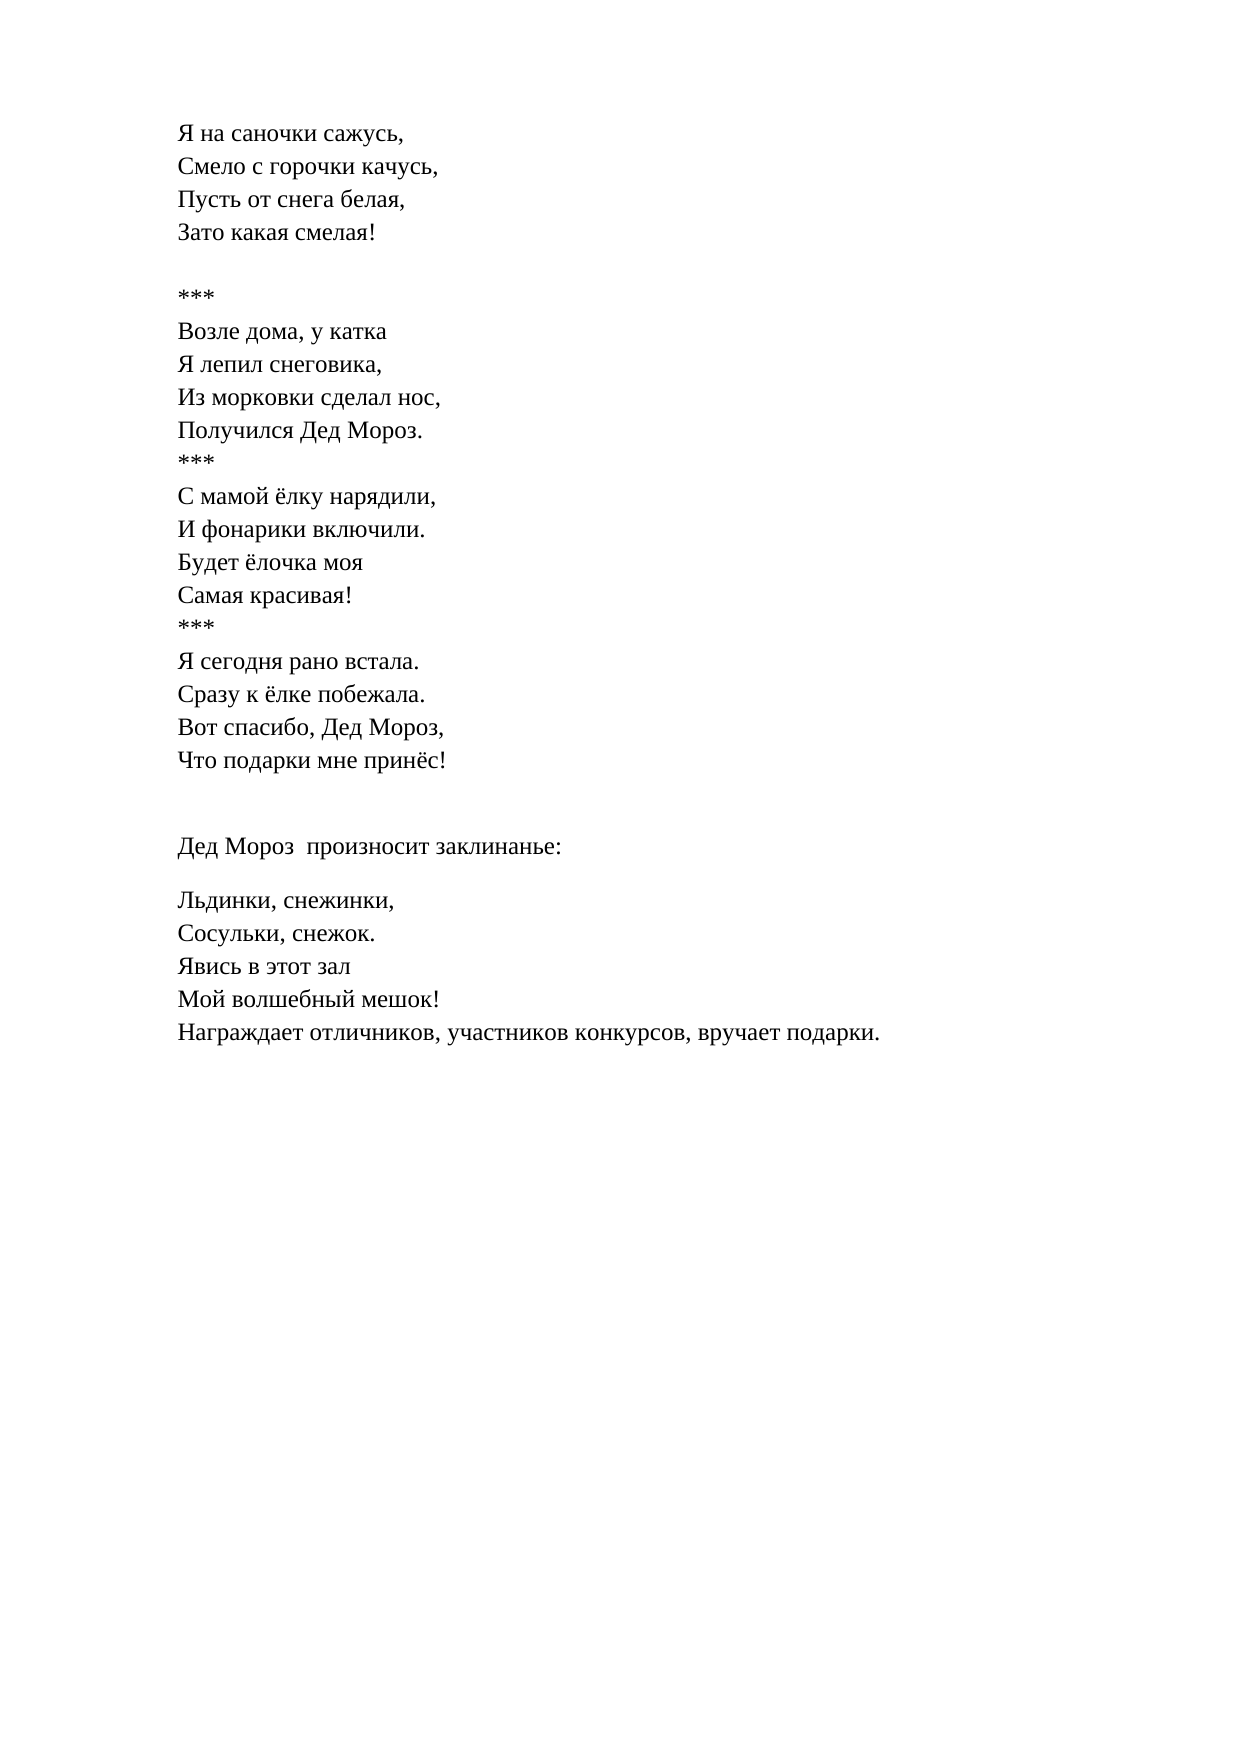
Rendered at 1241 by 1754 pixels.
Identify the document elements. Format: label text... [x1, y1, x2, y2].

text Дед Мороз произносит заклинанье: [177, 831, 1152, 860]
text Я на саночки сажусь, Смело с горочки качусь, Пусть от снега белая, Зато какая смелая! *** Возле дома, у катка Я лепил снеговика, Из морковки сделал нос, Получился Дед Мороз. *** С мамой ёлку нарядили, И фонарики включили. Будет ёлочка моя Самая красивая! *** Я сегодня рано встала. Сразу к ёлке побежала. Вот спасибо, Дед Мороз, Что подарки мне принёс! [177, 118, 1152, 806]
text Льдинки, снежинки, Сосульки, снежок. Явись в этот зал Мой волшебный мешок! Награждает отличников, участников конкурсов, вручает подарки. [177, 885, 1152, 1046]
